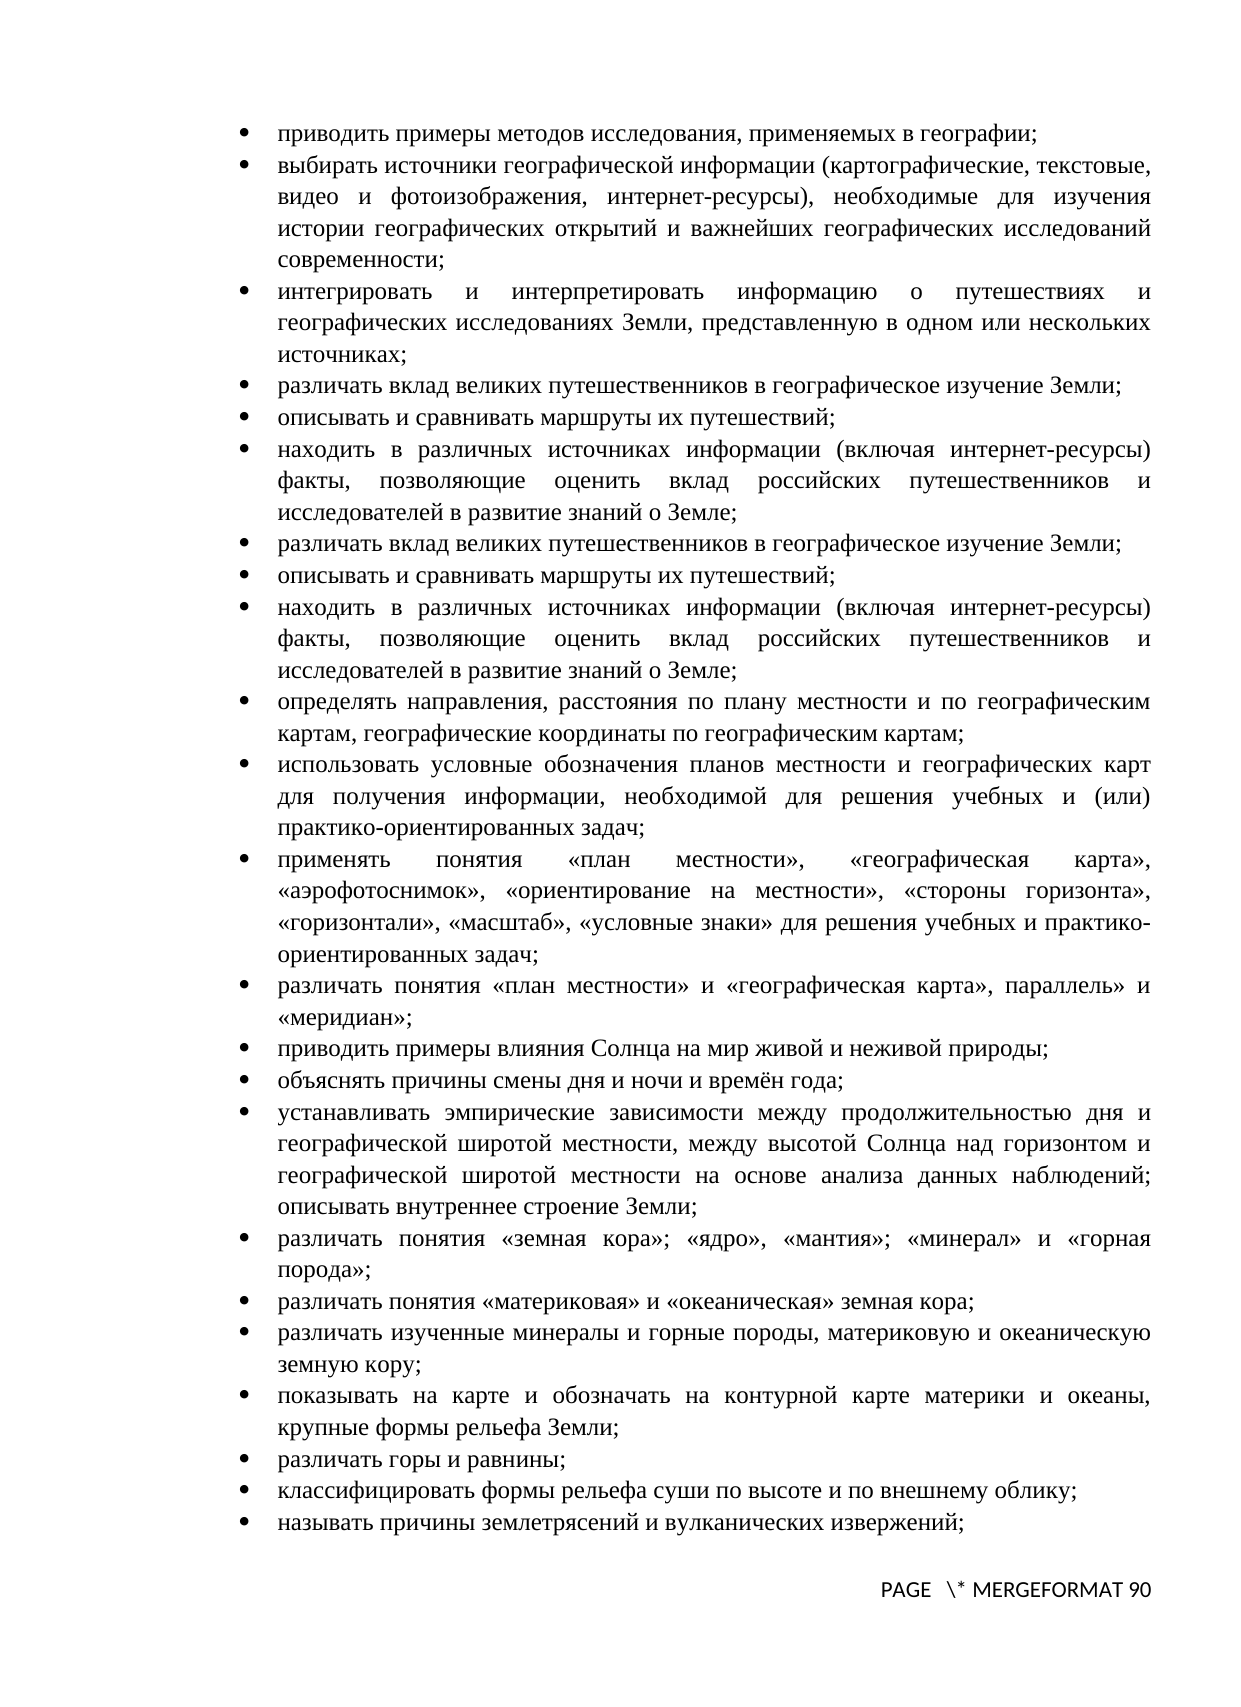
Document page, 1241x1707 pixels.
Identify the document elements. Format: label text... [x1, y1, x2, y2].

list находить в различных источниках информации (включая интернет-ресурсы) факты, позволяющие оценить вклад российских путешественников и исследователей в развитие знаний о Земле; [240, 592, 1152, 683]
list называть причины землетрясений и вулканических извержений; [240, 1507, 1152, 1536]
list приводить примеры влияния Солнца на мир живой и неживой природы; [240, 1033, 1152, 1062]
list определять направления, расстояния по плану местности и по географическим картам, географические координаты по географическим картам; [240, 686, 1152, 747]
list описывать и сравнивать маршруты их путешествий; [240, 402, 1152, 431]
list различать вклад великих путешественников в географическое изучение Земли; [240, 528, 1152, 557]
list приводить примеры методов исследования, применяемых в географии; [240, 118, 1152, 147]
list интегрировать и интерпретировать информацию о путешествиях и географических исследованиях Земли, представленную в одном или нескольких источниках; [240, 276, 1152, 368]
list применять понятия «план местности», «географическая карта», «аэрофотоснимок», «ориентирование на местности», «стороны горизонта», «горизонтали», «масштаб», «условные знаки» для решения учебных и практико-ориентированных задач; [240, 844, 1152, 967]
list устанавливать эмпирические зависимости между продолжительностью дня и географической широтой местности, между высотой Солнца над горизонтом и географической широтой местности на основе анализа данных наблюдений; описывать внутреннее строение Земли; [240, 1097, 1152, 1220]
list различать изученные минералы и горные породы, материковую и океаническую земную кору; [240, 1317, 1152, 1378]
list различать вклад великих путешественников в географическое изучение Земли; [240, 371, 1152, 399]
list выбирать источники географической информации (картографические, текстовые, видео и фотоизображения, интернет-ресурсы), необходимые для изучения истории географических открытий и важнейших географических исследований современности; [240, 150, 1152, 273]
list классифицировать формы рельефа суши по высоте и по внешнему облику; [240, 1475, 1152, 1504]
list различать понятия «план местности» и «географическая карта», параллель» и «меридиан»; [240, 970, 1152, 1031]
list различать понятия «материковая» и «океаническая» земная кора; [240, 1286, 1152, 1315]
list различать горы и равнины; [240, 1444, 1152, 1472]
list находить в различных источниках информации (включая интернет-ресурсы) факты, позволяющие оценить вклад российских путешественников и исследователей в развитие знаний о Земле; [240, 434, 1152, 526]
list различать понятия «земная кора»; «ядро», «мантия»; «минерал» и «горная порода»; [240, 1223, 1152, 1283]
list объяснять причины смены дня и ночи и времён года; [240, 1065, 1152, 1094]
list использовать условные обозначения планов местности и географических карт для получения информации, необходимой для решения учебных и (или) практико-ориентированных задач; [240, 749, 1152, 841]
list описывать и сравнивать маршруты их путешествий; [240, 560, 1152, 589]
list показывать на карте и обозначать на контурной карте материки и океаны, крупные формы рельефа Земли; [240, 1381, 1152, 1441]
